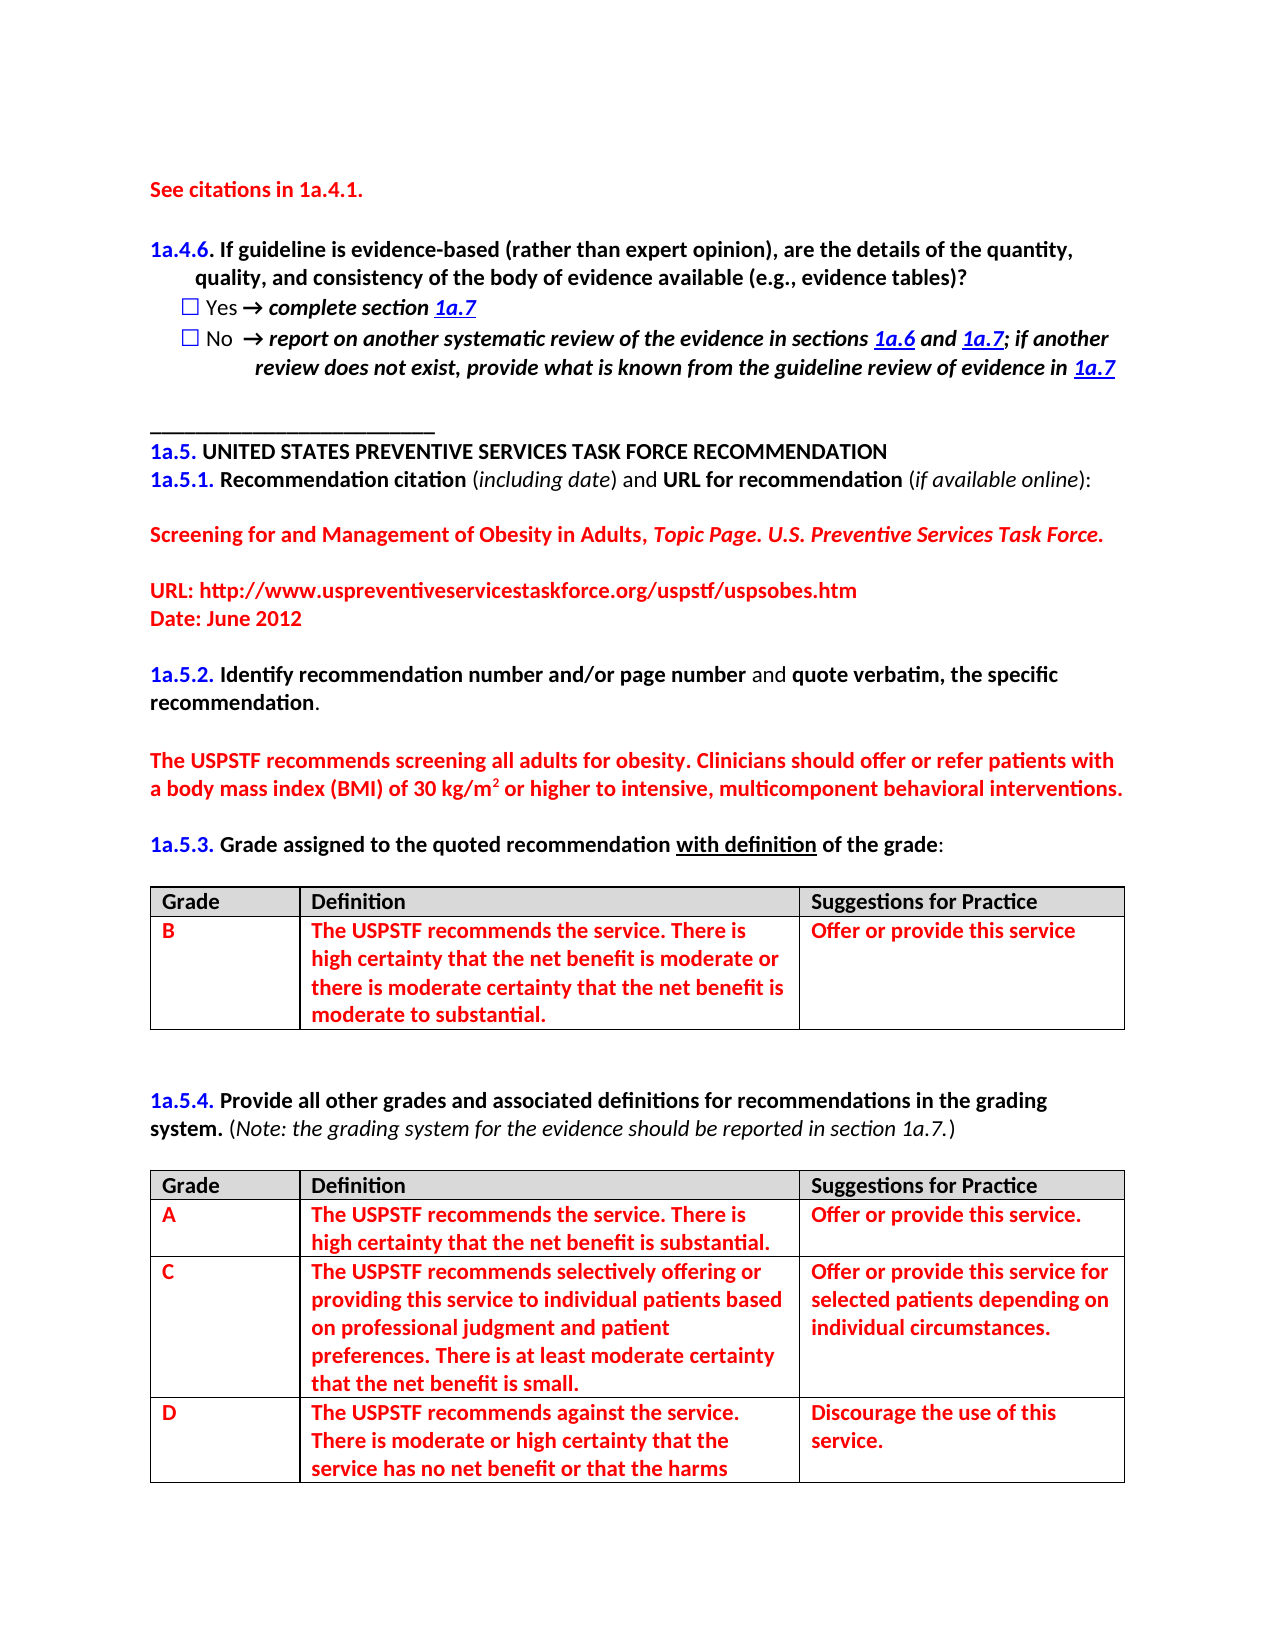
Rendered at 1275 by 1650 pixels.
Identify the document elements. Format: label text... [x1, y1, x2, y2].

text See citations in 1a.4.1. [150, 175, 1125, 203]
table_cell Offer or provide this service [800, 917, 1124, 1029]
table_cell A [151, 1200, 299, 1256]
table_cell B [151, 917, 299, 1029]
text Date: June 2012 [150, 604, 1125, 632]
table_cell The USPSTF recommends the service. There is high certainty that the net benefit is moderate or there is moderate certainty that the net benefit is moderate to substantial. [301, 917, 799, 1029]
table_cell C [151, 1257, 299, 1397]
text Screening for and Management of Obesity in Adults, Topic Page. U.S. Preventive Services Task Force. [150, 520, 1125, 548]
table_cell Offer or provide this service. [800, 1200, 1124, 1256]
text The USPSTF recommends screening all adults for obesity. Clinicians should offer or refer patients with a body mass index (BMI) of 30 kg/m2 or higher to intensive, multicomponent behavioral interventions. [150, 746, 1125, 802]
table_cell The USPSTF recommends the service. There is high certainty that the net benefit is substantial. [301, 1200, 799, 1256]
text 1a.4.6. If guideline is evidence-based (rather than expert opinion), are the details of the quantity, quality, and consistency of the body of evidence available (e.g., evidence tables)? [150, 235, 1125, 291]
table_header Definition [301, 1171, 799, 1199]
table_cell The USPSTF recommends selectively offering or providing this service to individual patients based on professional judgment and patient preferences. There is at least moderate certainty that the net benefit is small. [301, 1257, 799, 1397]
table_header Suggestions for Practice [800, 1171, 1124, 1199]
table_cell Offer or provide this service for selected patients depending on individual circumstances. [800, 1257, 1124, 1397]
text 1a.5.3. Grade assigned to the quoted recommendation with definition of the grade: [150, 830, 1125, 886]
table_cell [301, 1398, 799, 1482]
table_cell D [151, 1398, 299, 1482]
text _________________________ [150, 409, 1125, 437]
text 1a.5.2. Identify recommendation number and/or page number and quote verbatim, the specific recommendation. [150, 660, 1125, 716]
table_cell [800, 1398, 1124, 1482]
text No → report on another systematic review of the evidence in sections 1a.6 and 1a.7; if another review does not exist, provide what is known from the guideline review of evidence in 1a.7 [180, 322, 1125, 381]
table_header Definition [301, 888, 799, 916]
table_header Grade [151, 888, 299, 916]
text 1a.5.1. Recommendation citation (including date) and URL for recommendation (if available online): [150, 465, 1125, 493]
text URL: http://www.uspreventiveservicestaskforce.org/uspstf/uspsobes.htm [150, 576, 1125, 604]
table_header Grade [151, 1171, 299, 1199]
text 1a.5. UNITED STATES PREVENTIVE SERVICES TASK FORCE RECOMMENDATION [150, 437, 1125, 465]
table_header Suggestions for Practice [800, 888, 1124, 916]
text 1a.5.4. Provide all other grades and associated definitions for recommendations in the grading system. (Note: the grading system for the evidence should be reported in section 1a.7.) [150, 1086, 1125, 1142]
text Yes → complete section 1a.7 [180, 291, 1125, 322]
